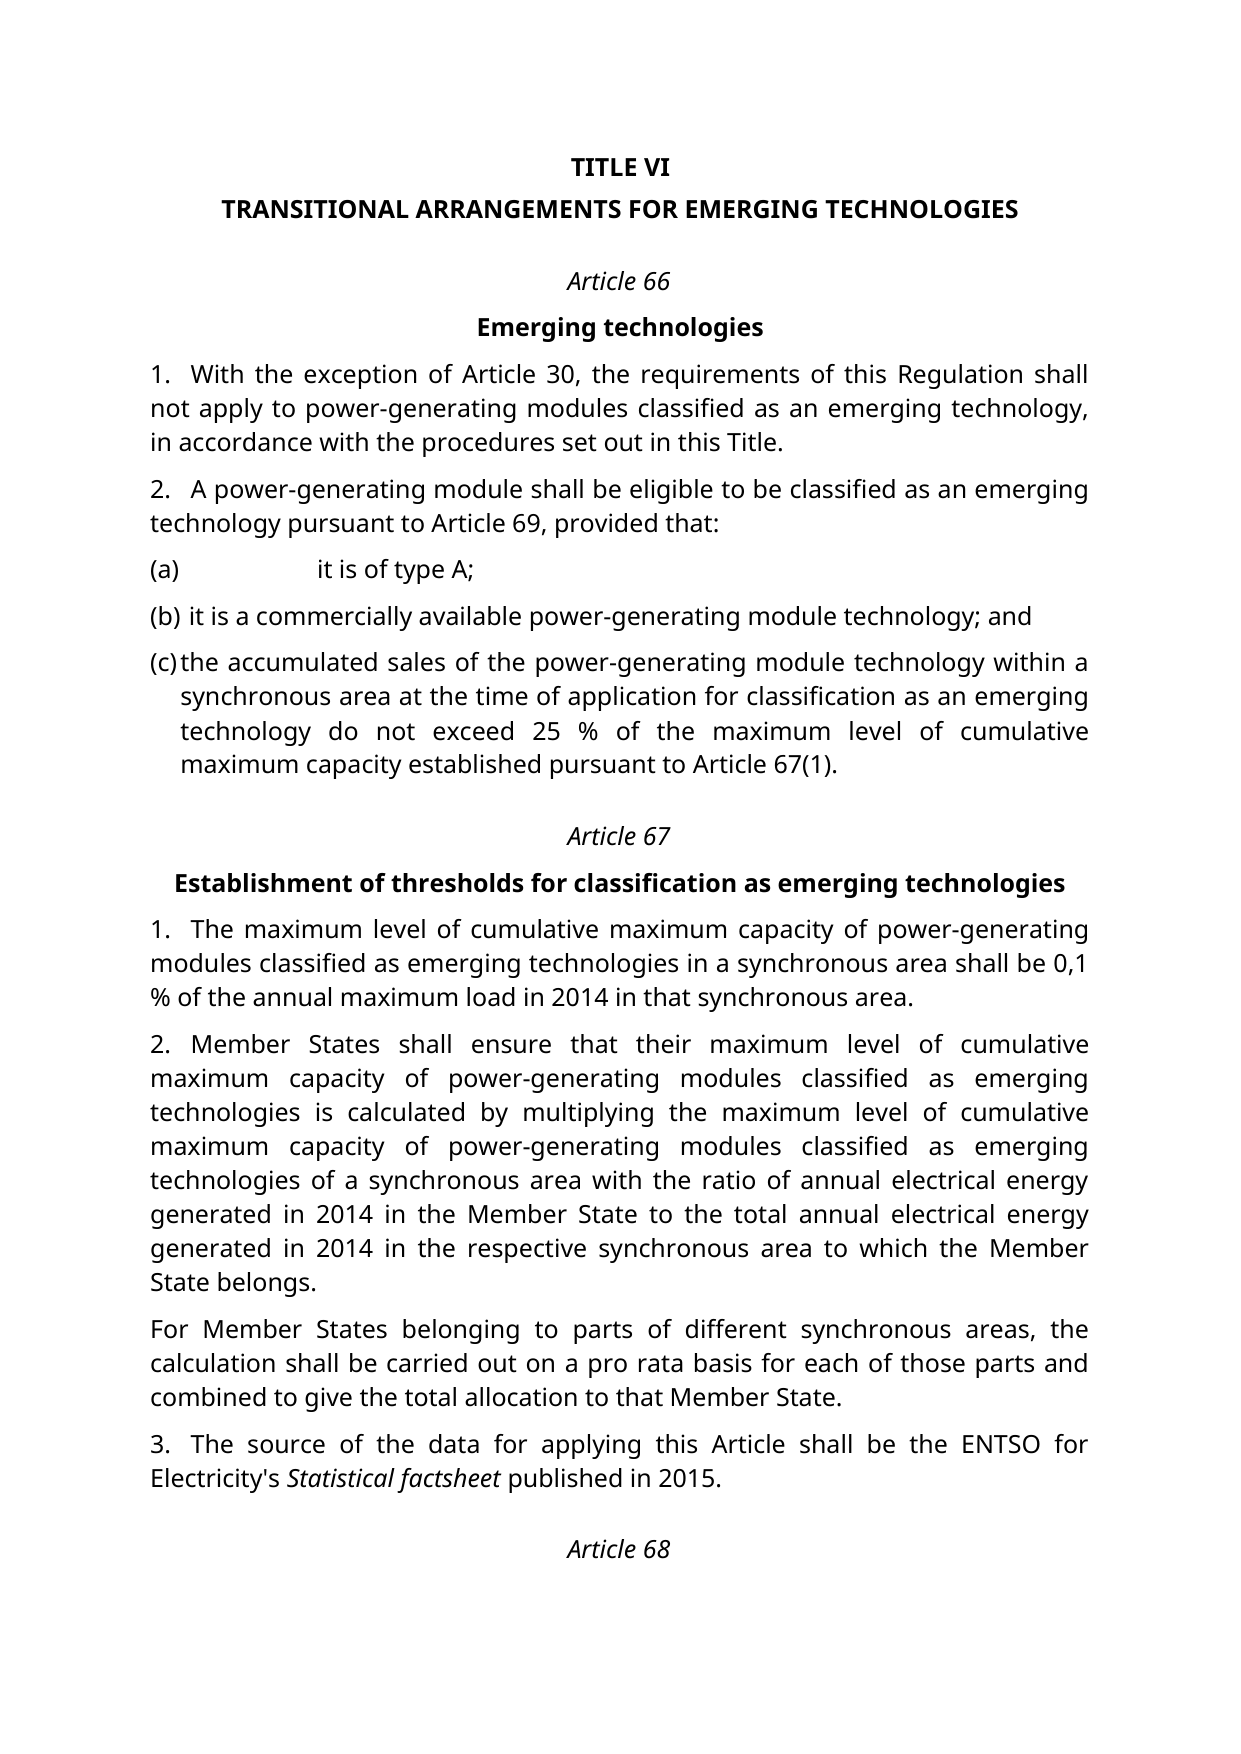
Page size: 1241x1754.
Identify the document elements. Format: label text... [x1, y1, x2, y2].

text 2. Member States shall ensure that their maximum level of cumulative maximum capacity of power-generating modules classified as emerging technologies is calculated by multiplying the maximum level of cumulative maximum capacity of power-generating modules classified as emerging technologies of a synchronous area with the ratio of annual electrical energy generated in 2014 in the Member State to the total annual electrical energy generated in 2014 in the respective synchronous area to which the Member State belongs. [150, 1027, 1090, 1299]
text TRANSITIONAL ARRANGEMENTS FOR EMERGING TECHNOLOGIES [150, 192, 1090, 226]
text 1. The maximum level of cumulative maximum capacity of power-generating modules classified as emerging technologies in a synchronous area shall be 0,1 % of the annual maximum load in 2014 in that synchronous area. [150, 912, 1090, 1014]
table_header (a) [150, 539, 317, 586]
text Article 67 [150, 819, 1090, 853]
text For Member States belonging to parts of different synchronous areas, the calculation shall be carried out on a pro rata basis for each of those parts and combined to give the total allocation to that Member State. [150, 1312, 1090, 1414]
table_header (c) [150, 633, 180, 781]
text TITLE VI [150, 150, 1090, 184]
text Emerging technologies [150, 310, 1090, 344]
text 1. With the exception of Article 30, the requirements of this Regulation shall not apply to power-generating modules classified as an emerging technology, in accordance with the procedures set out in this Title. [150, 357, 1090, 459]
text Article 66 [150, 263, 1090, 297]
table_header the accumulated sales of the power-generating module technology within a synchronous area at the time of application for classification as an emerging technology do not exceed 25 % of the maximum level of cumulative maximum capacity established pursuant to Article 67(1). [180, 633, 1090, 781]
table_header it is a commercially available power-generating module technology; and [189, 586, 1090, 632]
text Establishment of thresholds for classification as emerging technologies [150, 865, 1090, 899]
text Article 68 [150, 1532, 1090, 1566]
table_header it is of type A; [317, 539, 1090, 586]
table_header (b) [150, 586, 188, 632]
text 2. A power-generating module shall be eligible to be classified as an emerging technology pursuant to Article 69, provided that: [150, 471, 1090, 539]
text 3. The source of the data for applying this Article shall be the ENTSO for Electricity's Statistical factsheet published in 2015. [150, 1426, 1090, 1494]
